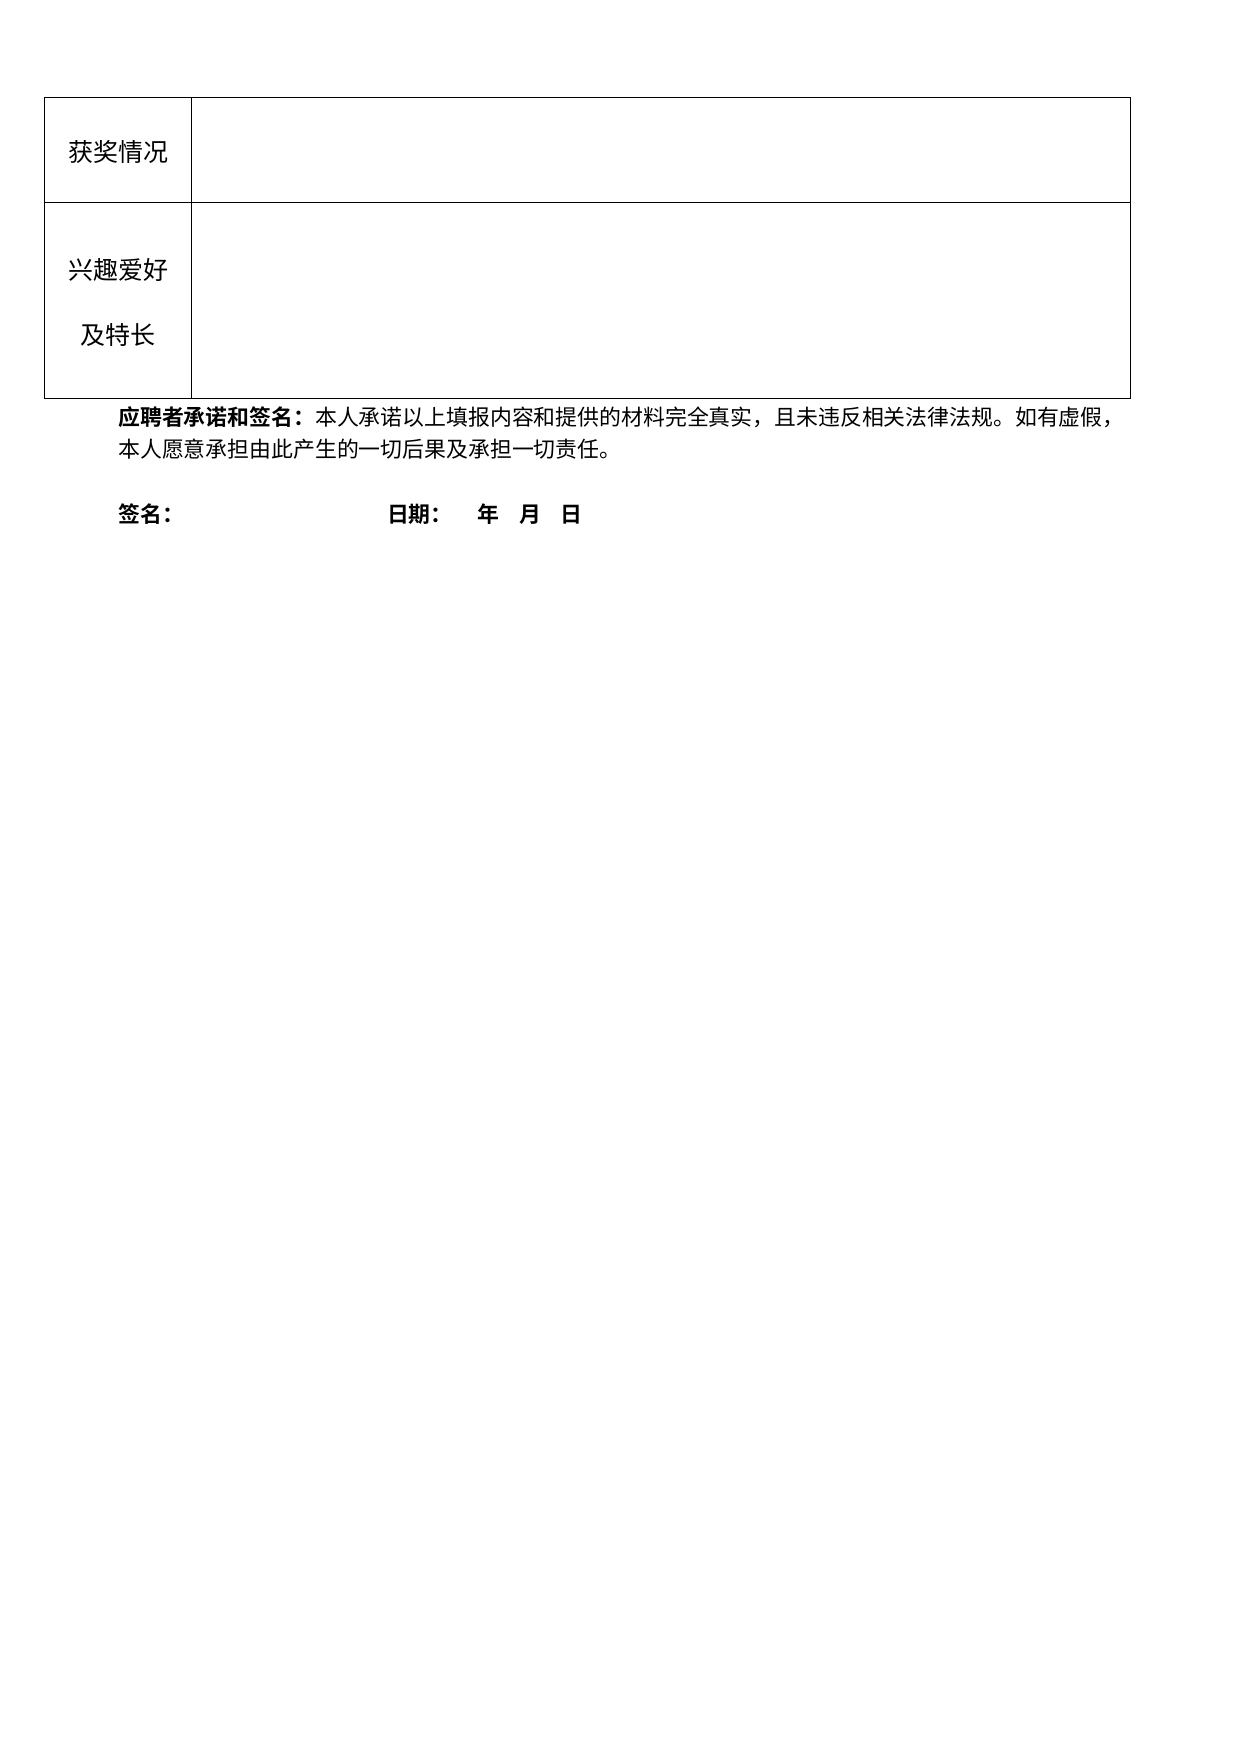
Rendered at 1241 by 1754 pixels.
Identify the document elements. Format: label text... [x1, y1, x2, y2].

table_cell [192, 98, 1130, 202]
table_cell [192, 203, 1130, 398]
table_cell 获奖情况 [45, 98, 191, 202]
text 应聘者承诺和签名：本人承诺以上填报内容和提供的材料完全真实，且未违反相关法律法规。如有虚假，本人愿意承担由此产生的一切后果及承担一切责任。 [118, 399, 1122, 464]
table_cell 兴趣爱好及特长 [45, 203, 191, 398]
text 签名： 日期： 年 月 日 [118, 497, 1122, 529]
